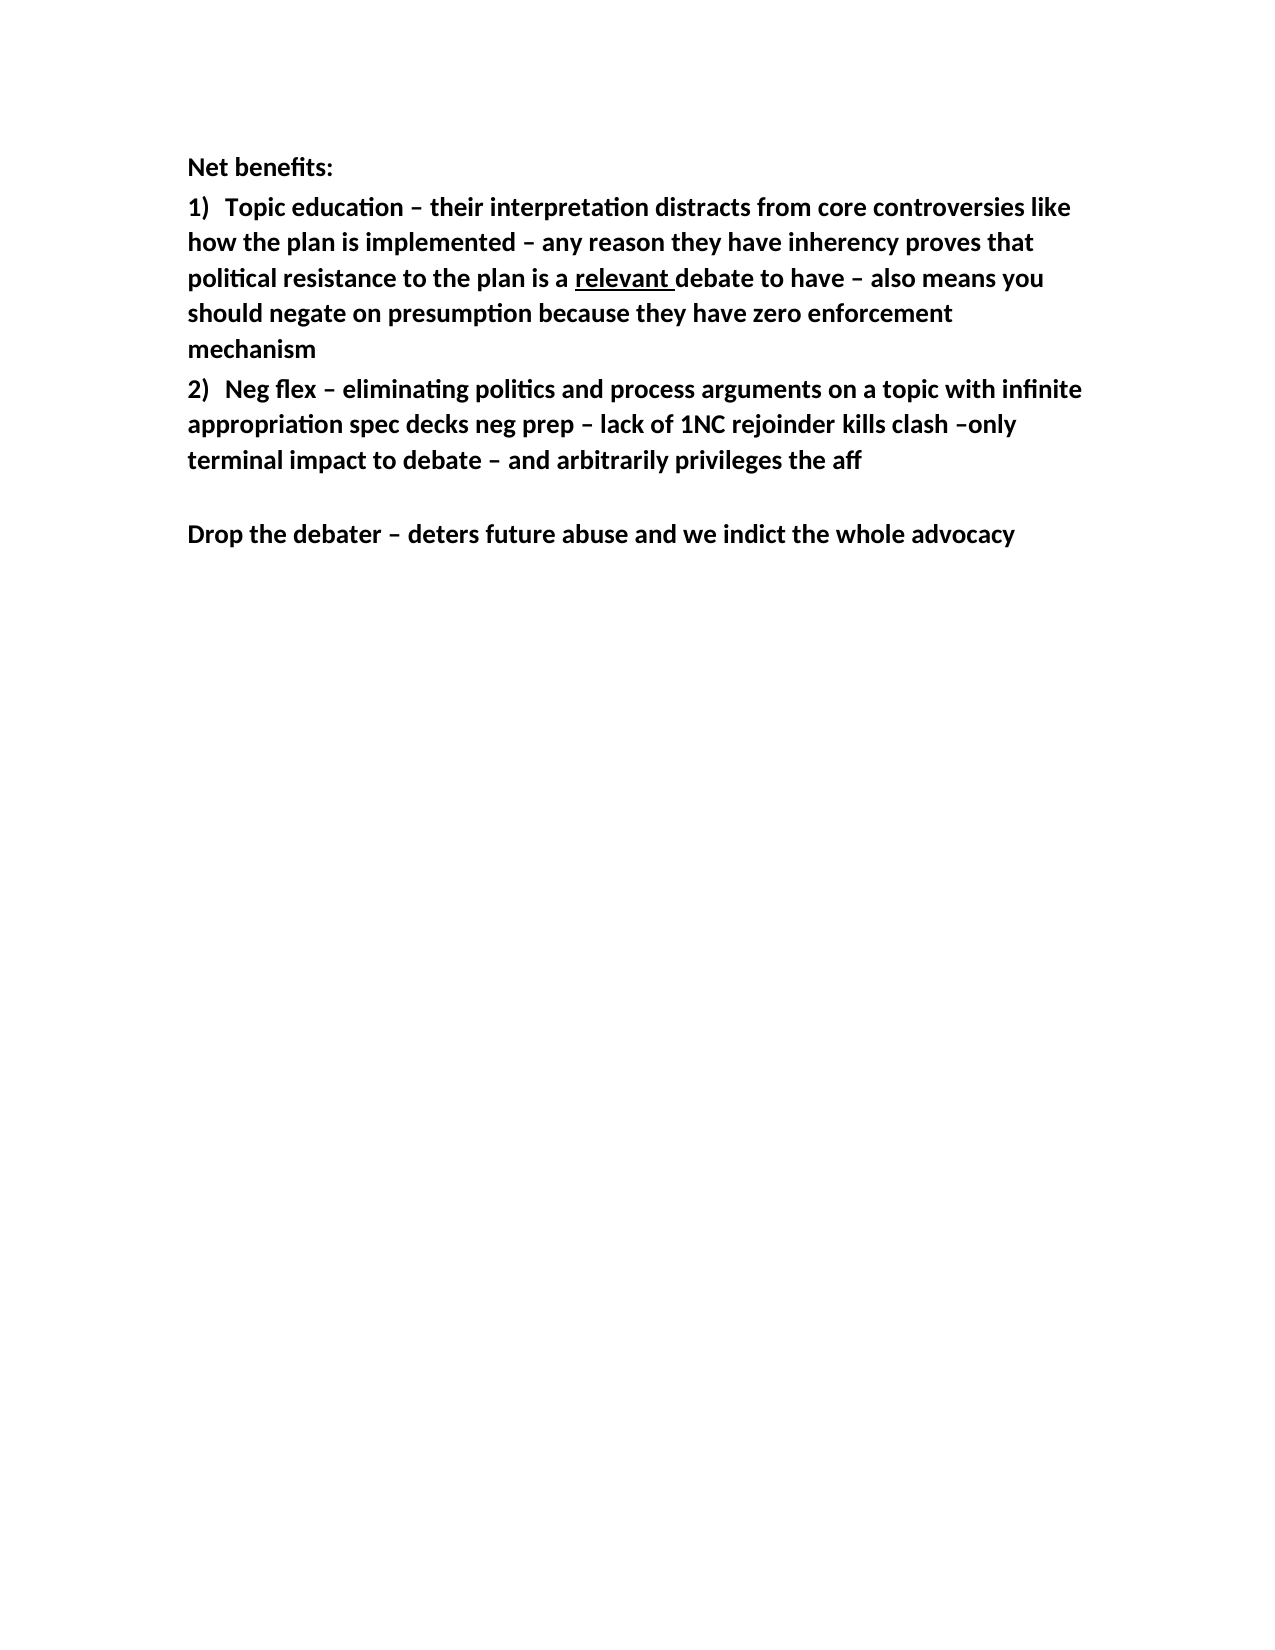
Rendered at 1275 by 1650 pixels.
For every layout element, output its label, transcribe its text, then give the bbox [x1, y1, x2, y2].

subtitle Drop the debater – deters future abuse and we indict the whole advocacy [187, 517, 1087, 551]
subtitle Neg flex – eliminating politics and process arguments on a topic with infinite appropriation spec decks neg prep – lack of 1NC rejoinder kills clash –only terminal impact to debate – and arbitrarily privileges the aff [187, 372, 1087, 476]
subtitle Net benefits: [187, 150, 1087, 183]
subtitle Topic education – their interpretation distracts from core controversies like how the plan is implemented – any reason they have inherency proves that political resistance to the plan is a relevant debate to have – also means you should negate on presumption because they have zero enforcement mechanism [187, 190, 1087, 365]
